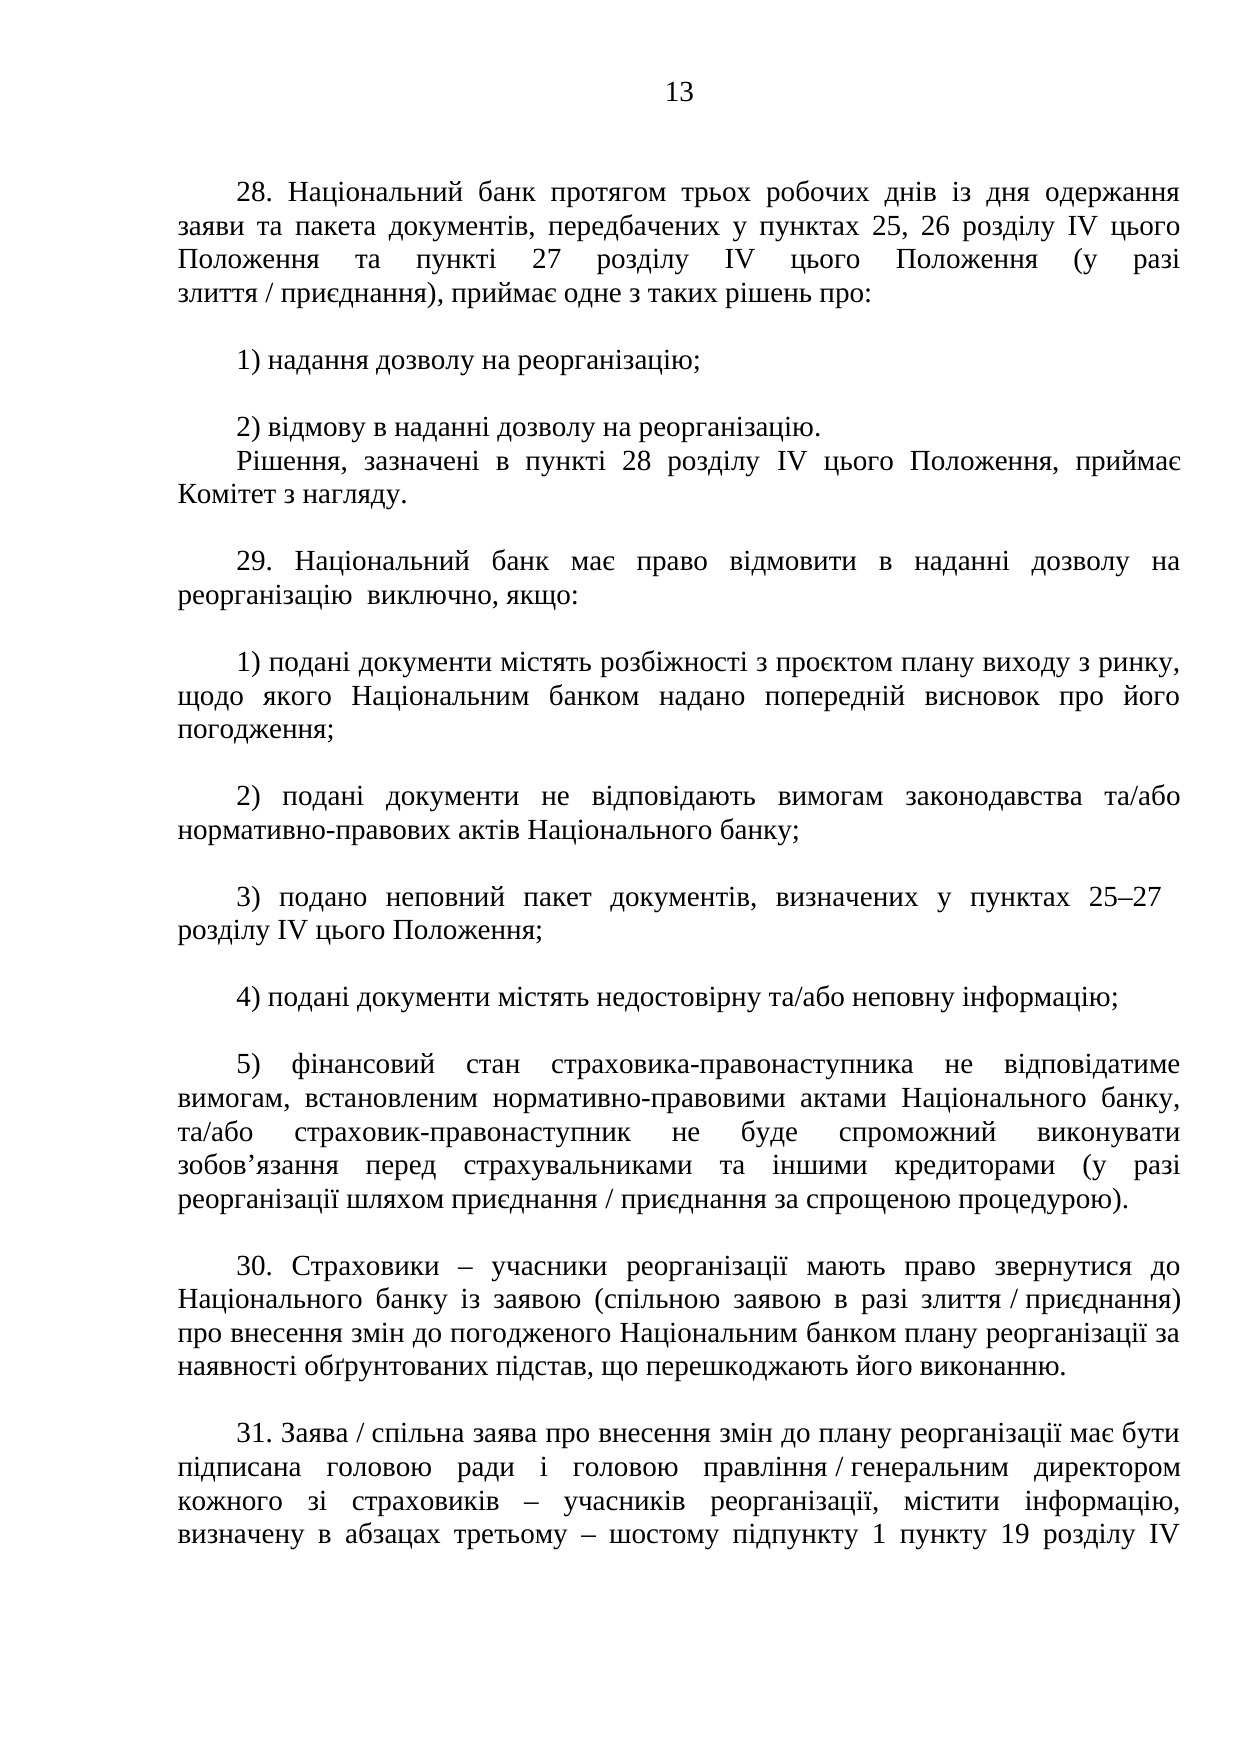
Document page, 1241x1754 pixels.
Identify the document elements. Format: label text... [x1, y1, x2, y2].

text Рішення, зазначені в пункті 28 розділу IV цього Положення, приймає Комітет з нагляду. [177, 443, 1181, 510]
text 28. Національний банк протягом трьох робочих днів із дня одержання заяви та пакета документів, передбачених у пунктах 25, 26 розділу ІV цього Положення та пункті 27 розділу IV цього Положення (у разі злиття / приєднання), приймає одне з таких рішень про: [177, 174, 1181, 309]
text 1) надання дозволу на реорганізацію; [177, 342, 1181, 376]
text 3) подано неповний пакет документів, визначених у пунктах 25–27 розділу ІV цього Положення; [177, 879, 1181, 946]
text 29. Національний банк має право відмовити в наданні дозволу на реорганізацію виключно, якщо: [177, 543, 1181, 611]
text 1) подані документи містять розбіжності з проєктом плану виходу з ринку, щодо якого Національним банком надано попередній висновок про його погодження; [177, 644, 1181, 745]
text 2) відмову в наданні дозволу на реорганізацію. [177, 409, 1181, 443]
text 5) фінансовий стан страховика-правонаступника не відповідатиме вимогам, встановленим нормативно-правовими актами Національного банку, та/або страховик-правонаступник не буде спроможний виконувати зобов’язання перед страхувальниками та іншими кредиторами (у разі реорганізації шляхом приєднання / приєднання за спрощеною процедурою). [177, 1047, 1181, 1214]
text 2) подані документи не відповідають вимогам законодавства та/або нормативно-правових актів Національного банку; [177, 778, 1181, 845]
text 30. Страховики – учасники реорганізації мають право звернутися до Національного банку із заявою (спільною заявою в разі злиття / приєднання) про внесення змін до погодженого Національним банком плану реорганізації за наявності обґрунтованих підстав, що перешкоджають його виконанню. [177, 1248, 1181, 1382]
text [177, 1416, 1181, 1550]
text 4) подані документи містять недостовірну та/або неповну інформацію; [177, 979, 1181, 1013]
